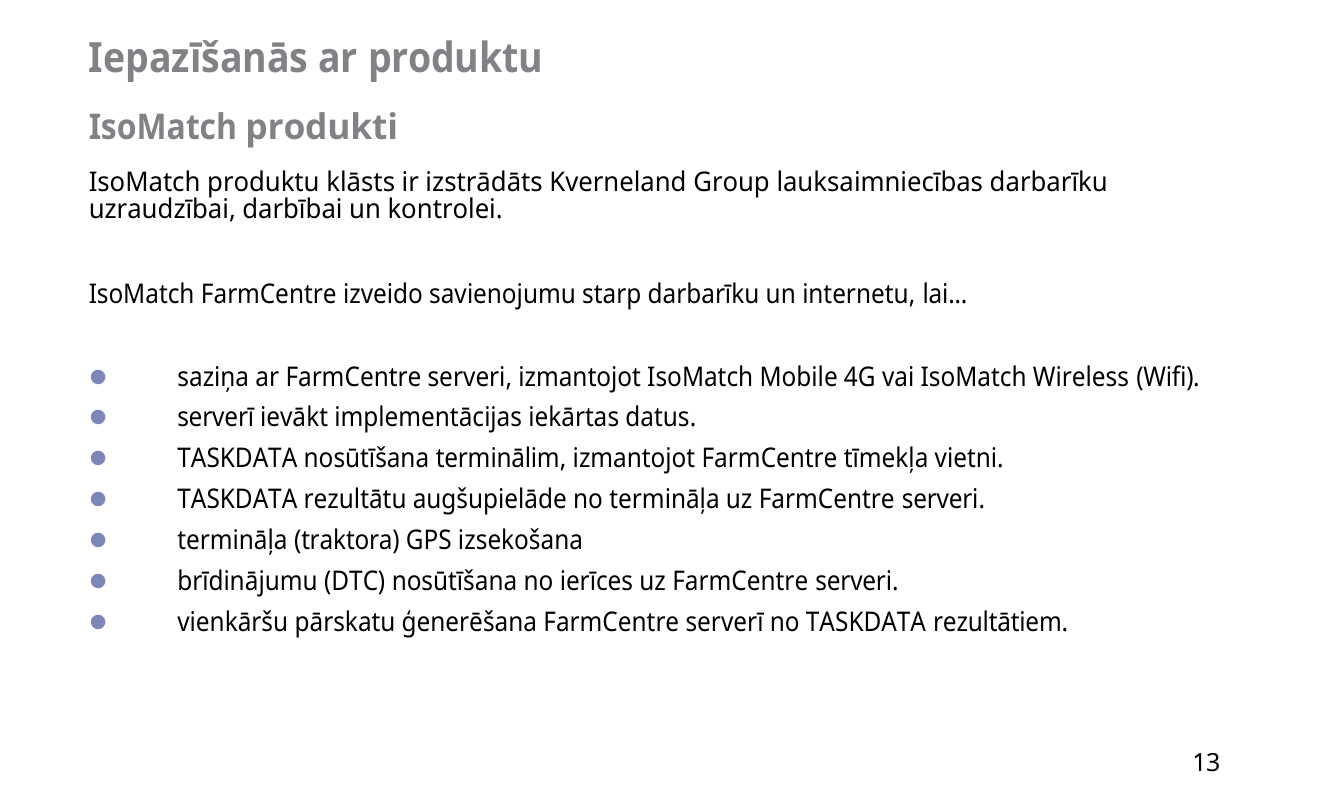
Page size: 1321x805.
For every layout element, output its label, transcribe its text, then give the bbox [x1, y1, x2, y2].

list serverī ievākt implementācijas iekārtas datus. [88, 398, 1258, 435]
text IsoMatch produktu klāsts ir izstrādāts Kverneland Group lauksaimniecības darbarīku uzraudzībai, darbībai un kontrolei. [88, 169, 1258, 226]
text IsoMatch FarmCentre izveido savienojumu starp darbarīku un internetu, lai... [88, 274, 1258, 311]
list TASKDATA nosūtīšana terminālim, izmantojot FarmCentre tīmekļa vietni. [88, 439, 1258, 476]
list brīdinājumu (DTC) nosūtīšana no ierīces uz FarmCentre serveri. [88, 561, 1258, 598]
list vienkāršu pārskatu ģenerēšana FarmCentre serverī no TASKDATA rezultātiem. [88, 602, 1258, 639]
list termināļa (traktora) GPS izsekošana [88, 521, 1258, 557]
subtitle Iepazīšanās ar produktu [88, 27, 1258, 84]
subtitle IsoMatch produkti [88, 102, 1258, 150]
list saziņa ar FarmCentre serveri, izmantojot IsoMatch Mobile 4G vai IsoMatch Wireless (Wifi). [88, 357, 1258, 394]
list TASKDATA rezultātu augšupielāde no termināļa uz FarmCentre serveri. [88, 480, 1258, 517]
